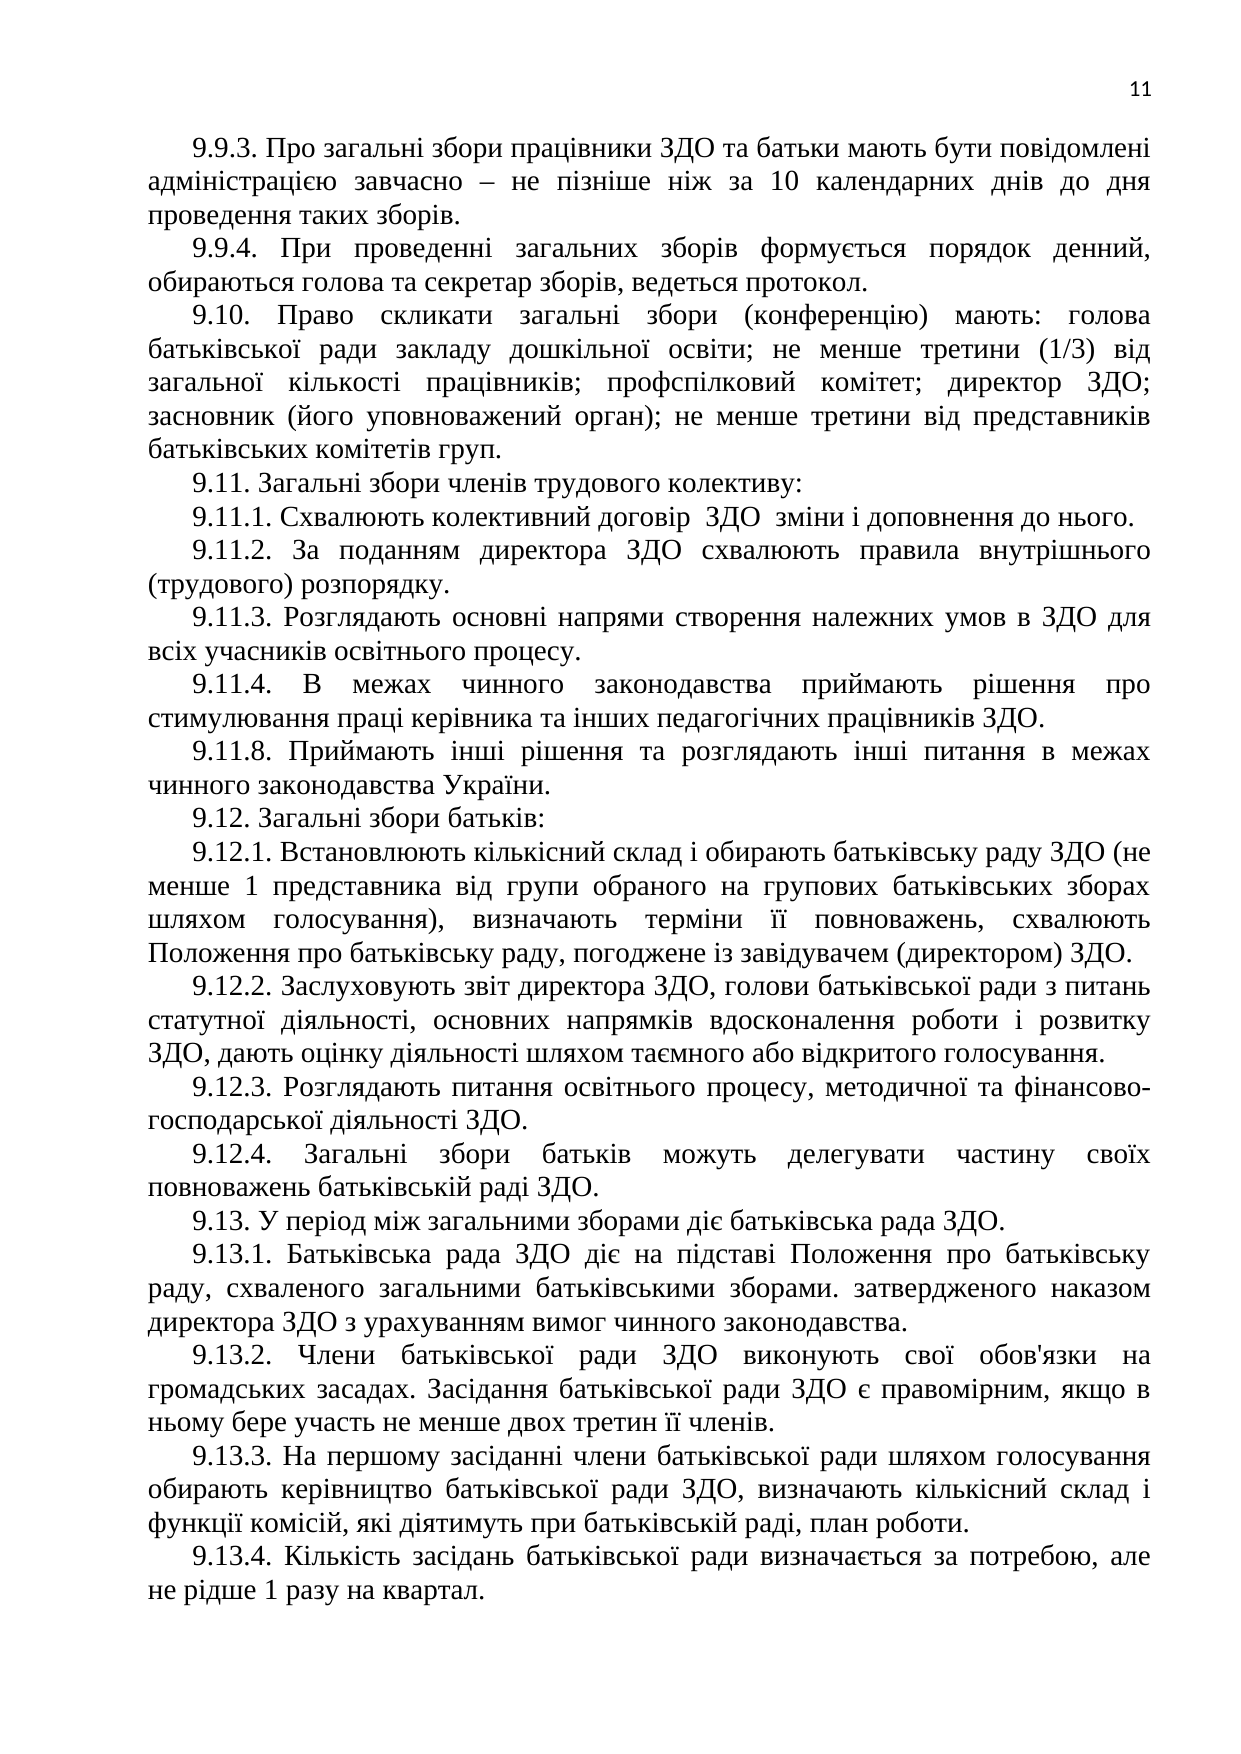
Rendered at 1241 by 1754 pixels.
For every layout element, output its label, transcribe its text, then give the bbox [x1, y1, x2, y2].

text 9.13. У період між загальними зборами діє батьківська рада ЗДО. [148, 1203, 1152, 1237]
text 9.11.2. За поданням директора ЗДО схвалюють правила внутрішнього (трудового) розпорядку. [148, 532, 1152, 599]
text 9.13.3. На першому засіданні члени батьківської ради шляхом голосування обирають керівництво батьківської ради ЗДО, визначають кількісний склад і функції комісій, які діятимуть при батьківській раді, план роботи. [148, 1438, 1152, 1538]
text 9.10. Право скликати загальні збори (конференцію) мають: голова батьківської ради закладу дошкільної освіти; не менше третини (1/3) від загальної кількості працівників; профспілковий комітет; директор ЗДО; засновник (його уповноважений орган); не менше третини від представників батьківських комітетів груп. [148, 297, 1152, 465]
text 9.9.3. Про загальні збори працівники ЗДО та батьки мають бути повідомлені адміністрацією завчасно – не пізніше ніж за 10 календарних днів до дня проведення таких зборів. [148, 130, 1152, 230]
text 9.12.1. Встановлюють кількісний склад і обирають батьківську раду ЗДО (не менше 1 представника від групи обраного на групових батьківських зборах шляхом голосування), визначають терміни її повноважень, схвалюють Положення про батьківську раду, погоджене із завідувачем (директором) ЗДО. [148, 834, 1152, 968]
text 9.13.2. Члени батьківської ради ЗДО виконують свої обов'язки на громадських засадах. Засідання батьківської ради ЗДО є правомірним, якщо в ньому бере участь не менше двох третин її членів. [148, 1337, 1152, 1438]
text 9.12.4. Загальні збори батьків можуть делегувати частину своїх повноважень батьківській раді ЗДО. [148, 1136, 1152, 1203]
text 9.13.1. Батьківська рада ЗДО діє на підставі Положення про батьківську раду, схваленого загальними батьківськими зборами. затвердженого наказом директора ЗДО з урахуванням вимог чинного законодавства. [148, 1237, 1152, 1337]
text 9.11. Загальні збори членів трудового колективу: [148, 465, 1152, 499]
text 9.11.8. Приймають інші рішення та розглядають інші питання в межах чинного законодавства України. [148, 733, 1152, 801]
text 9.11.3. Розглядають основні напрями створення належних умов в ЗДО для всіх учасників освітнього процесу. [148, 599, 1152, 666]
text 9.11.1. Схвалюють колективний договір ЗДО зміни і доповнення до нього. [148, 499, 1152, 532]
text 9.11.4. В межах чинного законодавства приймають рішення про стимулювання праці керівника та інших педагогічних працівників ЗДО. [148, 666, 1152, 733]
text 9.9.4. При проведенні загальних зборів формується порядок денний, обираються голова та секретар зборів, ведеться протокол. [148, 230, 1152, 297]
text 9.13.4. Кількість засідань батьківської ради визначається за потребою, але не рідше 1 разу на квартал. [148, 1538, 1152, 1606]
text 9.12. Загальні збори батьків: [148, 801, 1152, 834]
text 9.12.3. Розглядають питання освітнього процесу, методичної та фінансово-господарської діяльності ЗДО. [148, 1069, 1152, 1136]
text 9.12.2. Заслуховують звіт директора ЗДО, голови батьківської ради з питань статутної діяльності, основних напрямків вдосконалення роботи і розвитку ЗДО, дають оцінку діяльності шляхом таємного або відкритого голосування. [148, 968, 1152, 1069]
